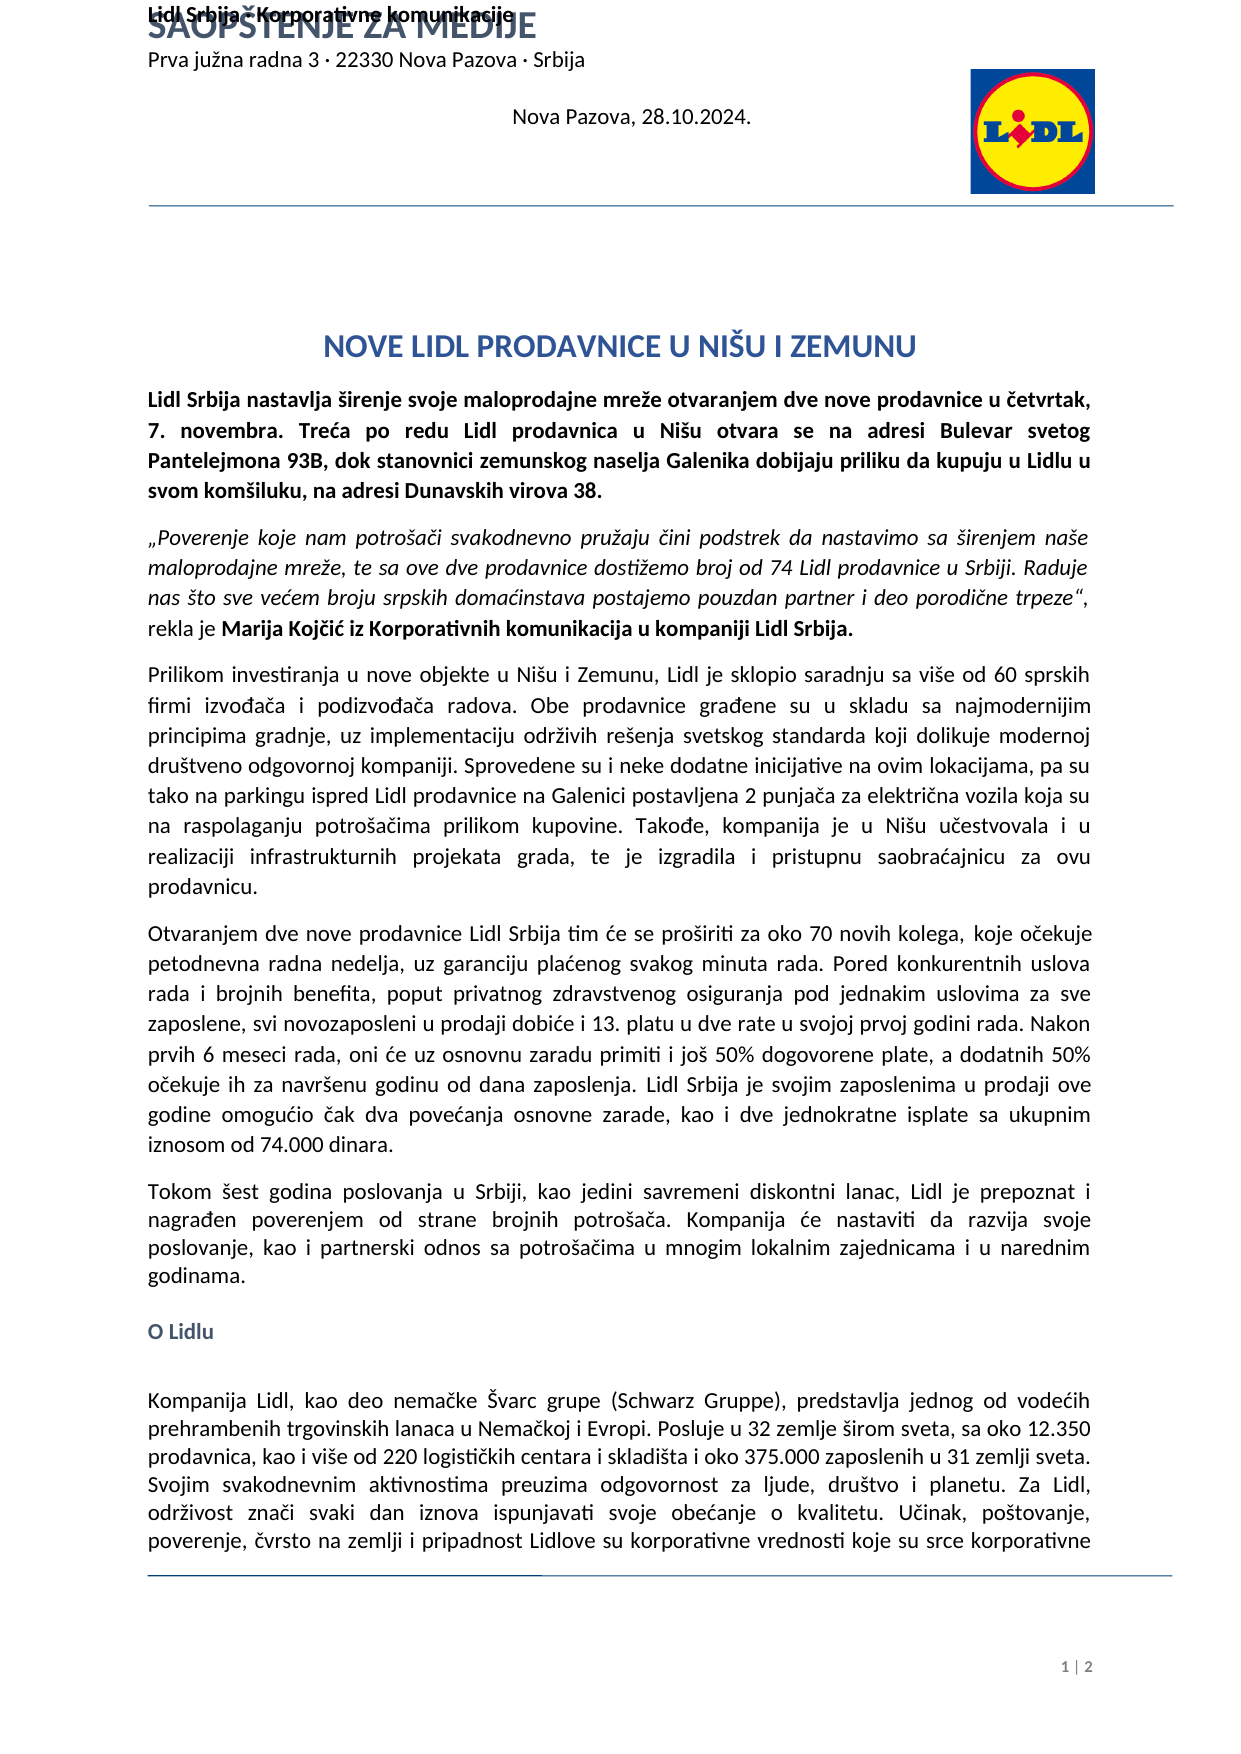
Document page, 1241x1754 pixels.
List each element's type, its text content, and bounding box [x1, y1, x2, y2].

text Lidl Srbija nastavlja širenje svoje maloprodajne mreže otvaranjem dve nove prodavnice u četvrtak, 7. novembra. Treća po redu Lidl prodavnica u Nišu otvara se na adresi Bulevar svetog Pantelejmona 93B, dok stanovnici zemunskog naselja Galenika dobijaju priliku da kupuju u Lidlu u svom komšiluku, na adresi Dunavskih virova 38. [148, 386, 1092, 504]
text „Poverenje koje nam potrošači svakodnevno pružaju čini podstrek da nastavimo sa širenjem naše maloprodajne mreže, te sa ove dve prodavnice dostižemo broj od 74 Lidl prodavnice u Srbiji. Raduje nas što sve većem broju srpskih domaćinstava postajemo pouzdan partner i deo porodične trpeze“, rekla je Marija Kojčić iz Korporativnih komunikacija u kompaniji Lidl Srbija. [148, 523, 1092, 642]
text Prilikom investiranja u nove objekte u Nišu i Zemunu, Lidl je sklopio saradnju sa više od 60 sprskih firmi izvođača i podizvođača radova. Obe prodavnice građene su u skladu sa najmodernijim principima gradnje, uz implementaciju održivih rešenja svetskog standarda koji dolikuje modernoj društveno odgovornoj kompaniji. Sprovedene su i neke dodatne inicijative na ovim lokacijama, pa su tako na parkingu ispred Lidl prodavnice na Galenici postavljena 2 punjača za električna vozila koja su na raspolaganju potrošačima prilikom kupovine. Takođe, kompanija je u Nišu učestvovala i u realizaciji infrastrukturnih projekata grada, te je izgradila i pristupnu saobraćajnicu za ovu prodavnicu. [148, 661, 1092, 900]
text Tokom šest godina poslovanja u Srbiji, kao jedini savremeni diskontni lanac, Lidl je prepoznat i nagrađen poverenjem od strane brojnih potrošača. Kompanija će nastaviti da razvija svoje poslovanje, kao i partnerski odnos sa potrošačima u mnogim lokalnim zajednicama i u narednim godinama. [148, 1177, 1092, 1289]
text Otvaranjem dve nove prodavnice Lidl Srbija tim će se proširiti za oko 70 novih kolega, koje očekuje petodnevna radna nedelja, uz garanciju plaćenog svakog minuta rada. Pored konkurentnih uslova rada i brojnih benefita, poput privatnog zdravstvenog osiguranja pod jednakim uslovima za sve zaposlene, svi novozaposleni u prodaji dobiće i 13. platu u dve rate u svojoj prvoj godini rada. Nakon prvih 6 meseci rada, oni će uz osnovnu zaradu primiti i još 50% dogovorene plate, a dodatnih 50% očekuje ih za navršenu godinu od dana zaposlenja. Lidl Srbija je svojim zaposlenima u prodaji ove godine omogućio čak dva povećanja osnovne zarade, kao i dve jednokratne isplate sa ukupnim iznosom od 74.000 dinara. [148, 919, 1092, 1158]
picture [970, 69, 1095, 194]
text NOVE LIDL PRODAVNICE U NIŠU I ZEMUNU [148, 325, 1092, 366]
text O Lidlu [148, 1317, 1092, 1345]
